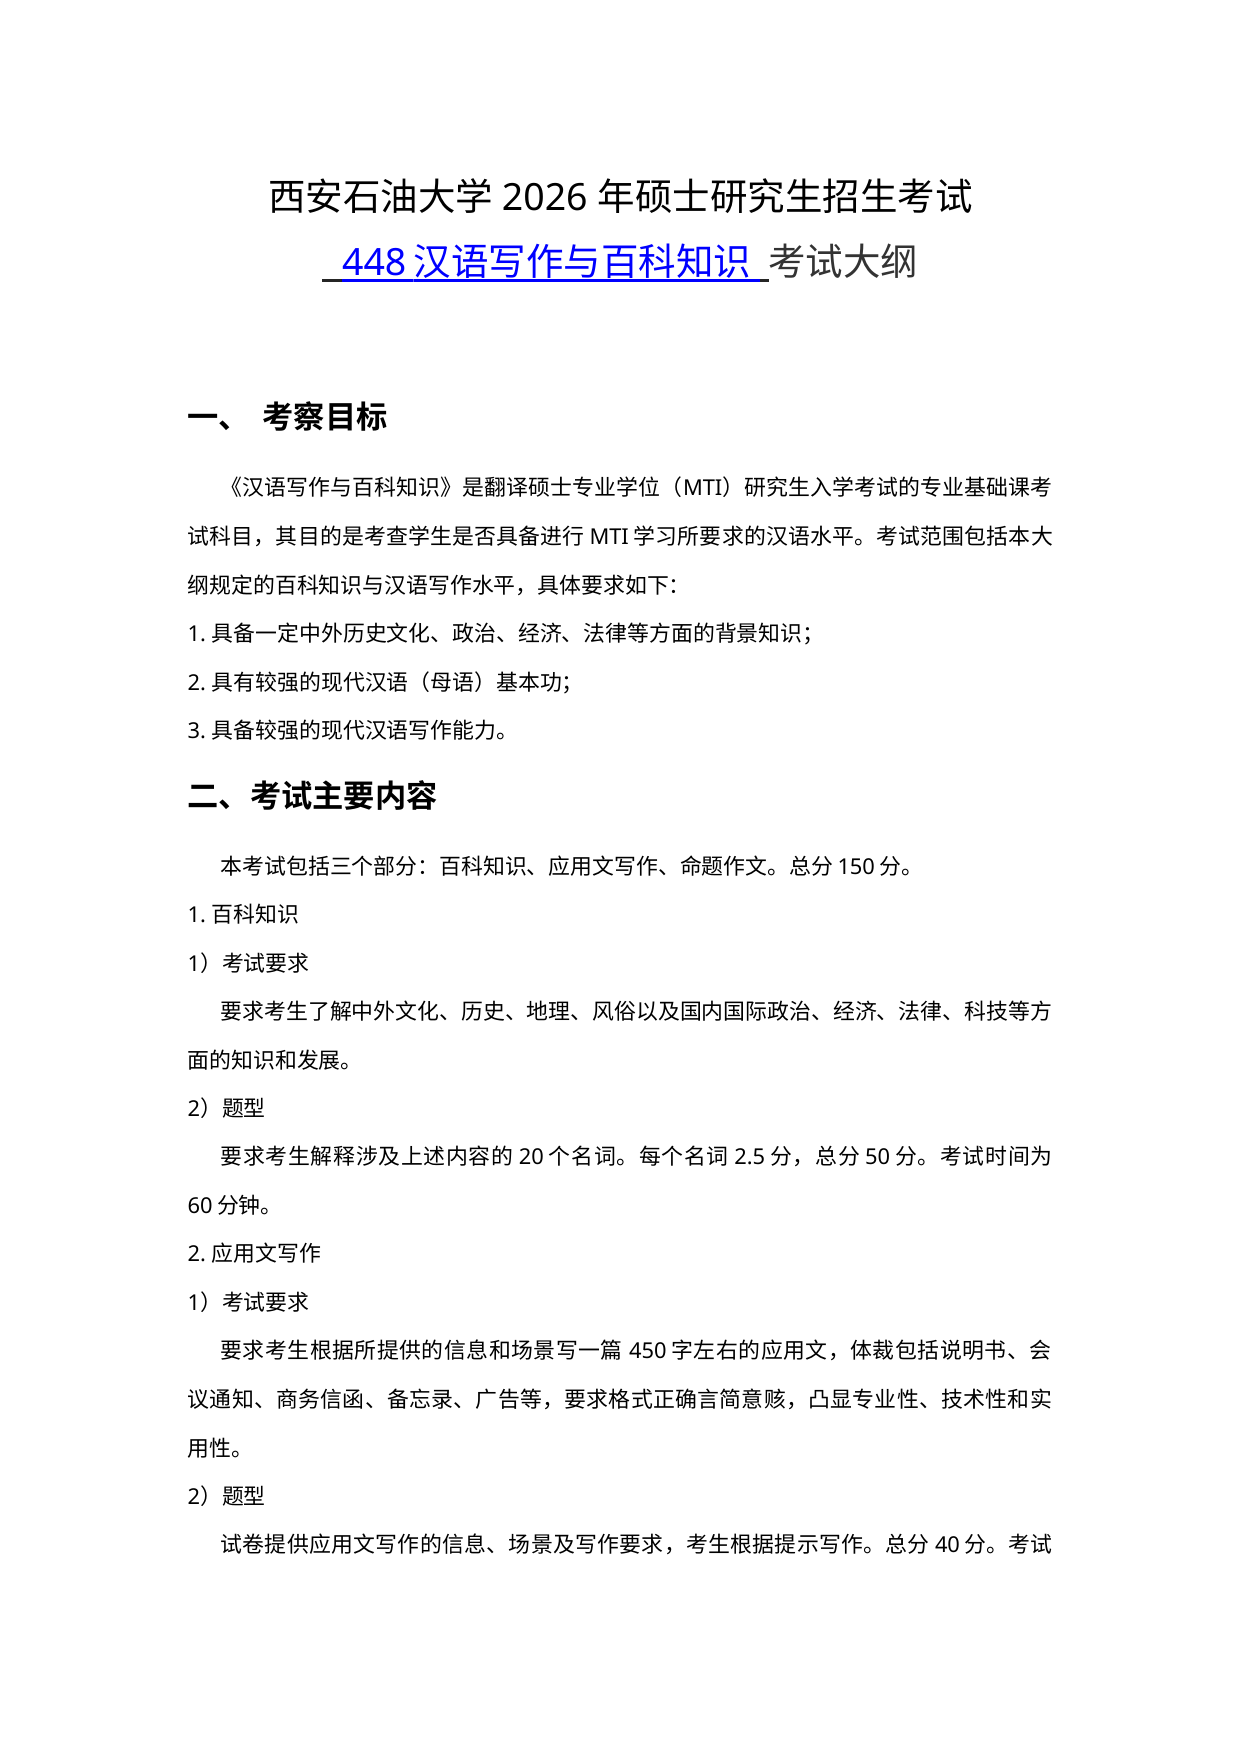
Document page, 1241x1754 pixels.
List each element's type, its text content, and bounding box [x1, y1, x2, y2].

list 具备较强的现代汉语写作能力。 [187, 713, 1053, 745]
list 考察目标 [187, 382, 1053, 447]
list 具备一定中外历史文化、政治、经济、法律等方面的背景知识； [187, 616, 1053, 648]
text 要求考生解释涉及上述内容的20个名词。每个名词2.5分，总分50分。考试时间为60分钟。 [187, 1139, 1053, 1220]
text 《汉语写作与百科知识》是翻译硕士专业学位（MTI）研究生入学考试的专业基础课考试科目，其目的是考查学生是否具备进行MTI学习所要求的汉语水平。考试范围包括本大纲规定的百科知识与汉语写作水平，具体要求如下： [187, 470, 1053, 600]
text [187, 1527, 1053, 1559]
text 本考试包括三个部分：百科知识、应用文写作、命题作文。总分150分。 [187, 848, 1053, 881]
list 1）考试要求 [187, 1284, 1053, 1317]
list 应用文写作 [187, 1236, 1053, 1268]
text 要求考生了解中外文化、历史、地理、风俗以及国内国际政治、经济、法律、科技等方面的知识和发展。 [187, 993, 1053, 1075]
list 百科知识 [187, 897, 1053, 929]
text 要求考生根据所提供的信息和场景写一篇450字左右的应用文，体裁包括说明书、会议通知、商务信函、备忘录、广告等，要求格式正确言简意赅，凸显专业性、技术性和实用性。 [187, 1333, 1053, 1463]
text 西安石油大学 2026 年硕士研究生招生考试 [187, 162, 1053, 227]
list 2）题型 [187, 1091, 1053, 1123]
list 1）考试要求 [187, 945, 1053, 978]
text 二、考试主要内容 [187, 761, 1053, 826]
list 2）题型 [187, 1478, 1053, 1511]
list 具有较强的现代汉语（母语）基本功； [187, 664, 1053, 697]
text 448汉语写作与百科知识 考试大纲 [187, 227, 1053, 292]
